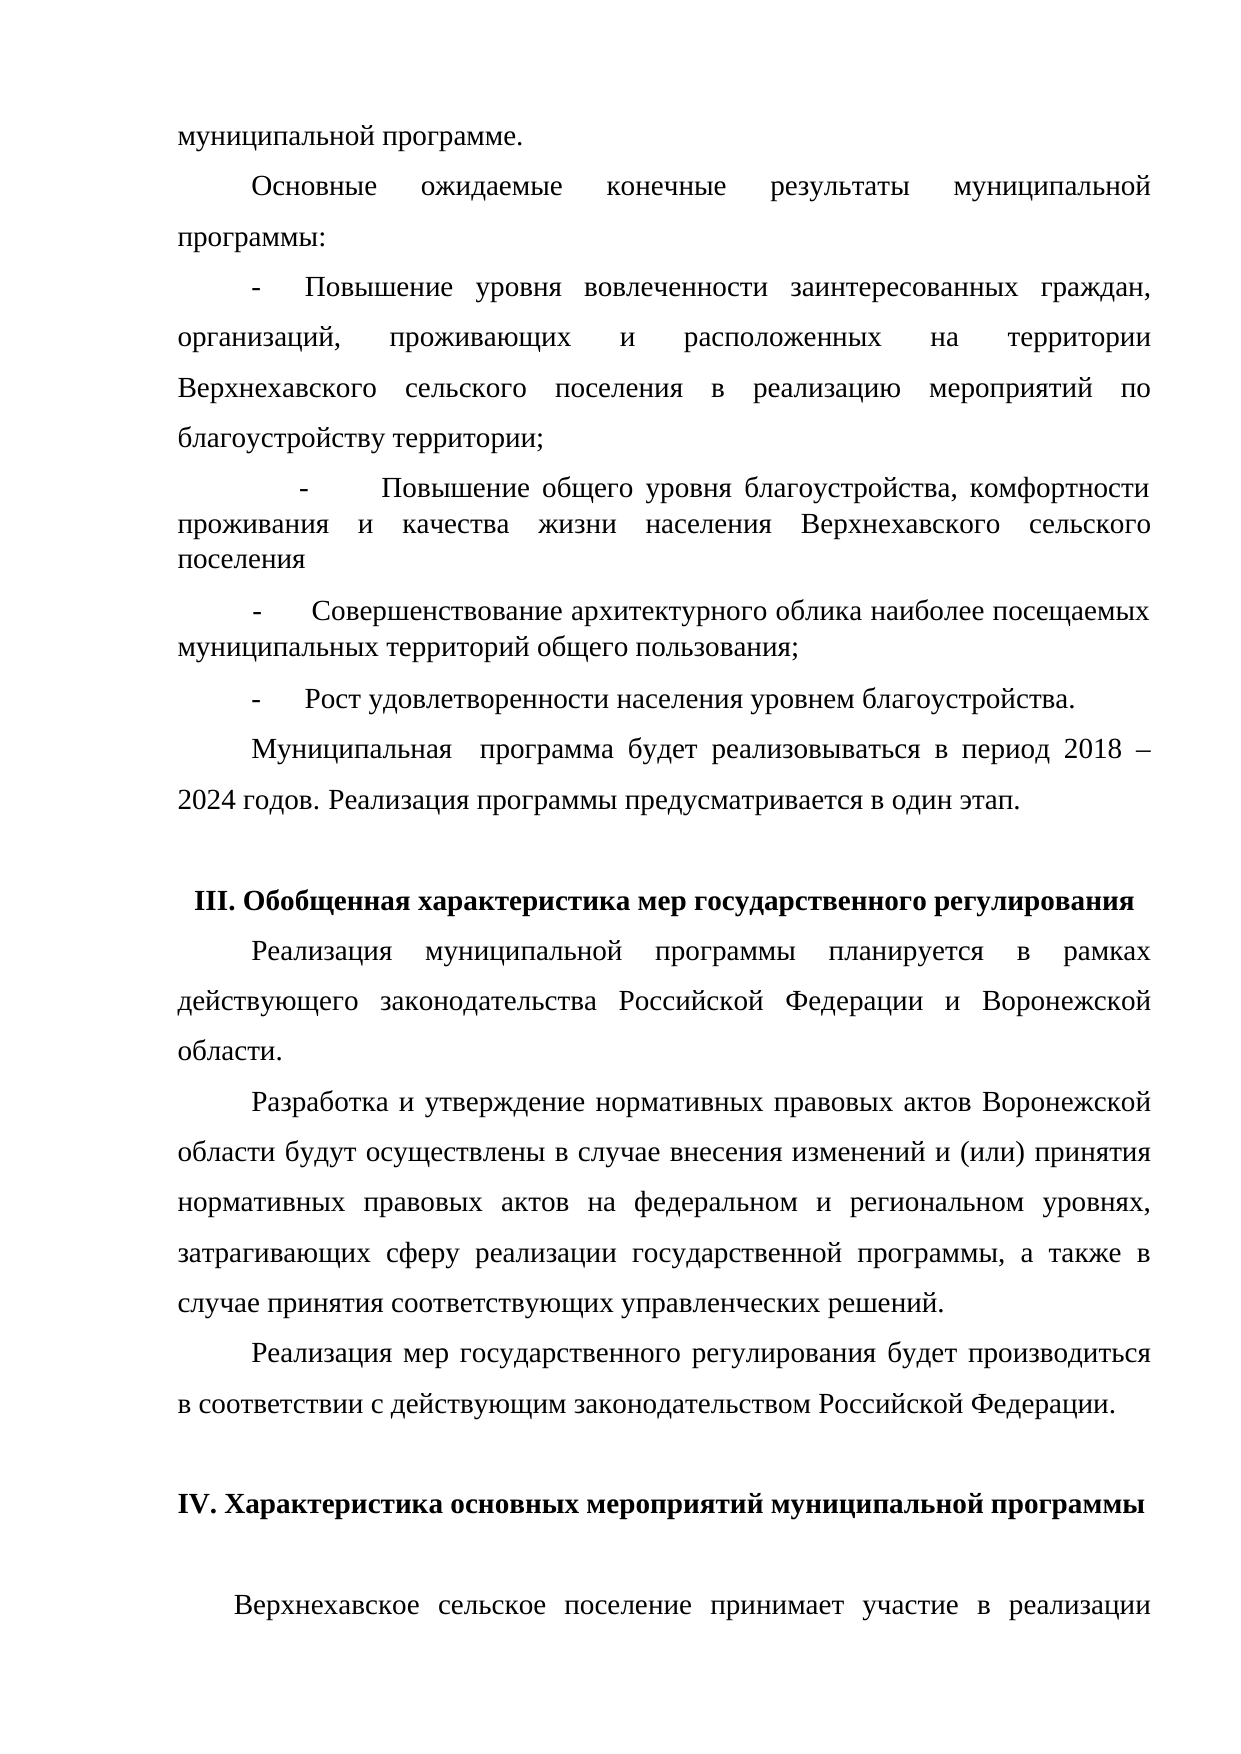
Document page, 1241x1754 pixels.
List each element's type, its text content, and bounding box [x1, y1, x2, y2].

text - Повышение общего уровня благоустройства, комфортности проживания и качества жизни населения Верхнехавского сельского поселения [177, 470, 1152, 575]
text IV. Характеристика основных мероприятий муниципальной программы [177, 1486, 1152, 1520]
text - Повышение уровня вовлеченности заинтересованных граждан, организаций, проживающих и расположенных на территории Верхнехавского сельского поселения в реализацию мероприятий по благоустройству территории; [177, 269, 1152, 453]
text Основные ожидаемые конечные результаты муниципальной программы: [177, 168, 1152, 252]
text Реализация мер государственного регулирования будет производиться в соответствии с действующим законодательством Российской Федерации. [177, 1335, 1152, 1419]
text - Рост удовлетворенности населения уровнем благоустройства. [177, 681, 1152, 715]
text - Совершенствование архитектурного облика наиболее посещаемых муниципальных территорий общего пользования; [177, 593, 1152, 663]
text Муниципальная программа будет реализовываться в период 2018 – 2024 годов. Реализация программы предусматривается в один этап. [177, 732, 1152, 816]
text Разработка и утверждение нормативных правовых актов Воронежской области будут осуществлены в случае внесения изменений и (или) принятия нормативных правовых актов на федеральном и региональном уровнях, затрагивающих сферу реализации государственной программы, а также в случае принятия соответствующих управленческих решений. [177, 1084, 1152, 1319]
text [177, 1587, 1152, 1621]
text Реализация муниципальной программы планируется в рамках действующего законодательства Российской Федерации и Воронежской области. [177, 933, 1152, 1067]
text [177, 118, 1152, 152]
text III. Обобщенная характеристика мер государственного регулирования [177, 883, 1152, 916]
